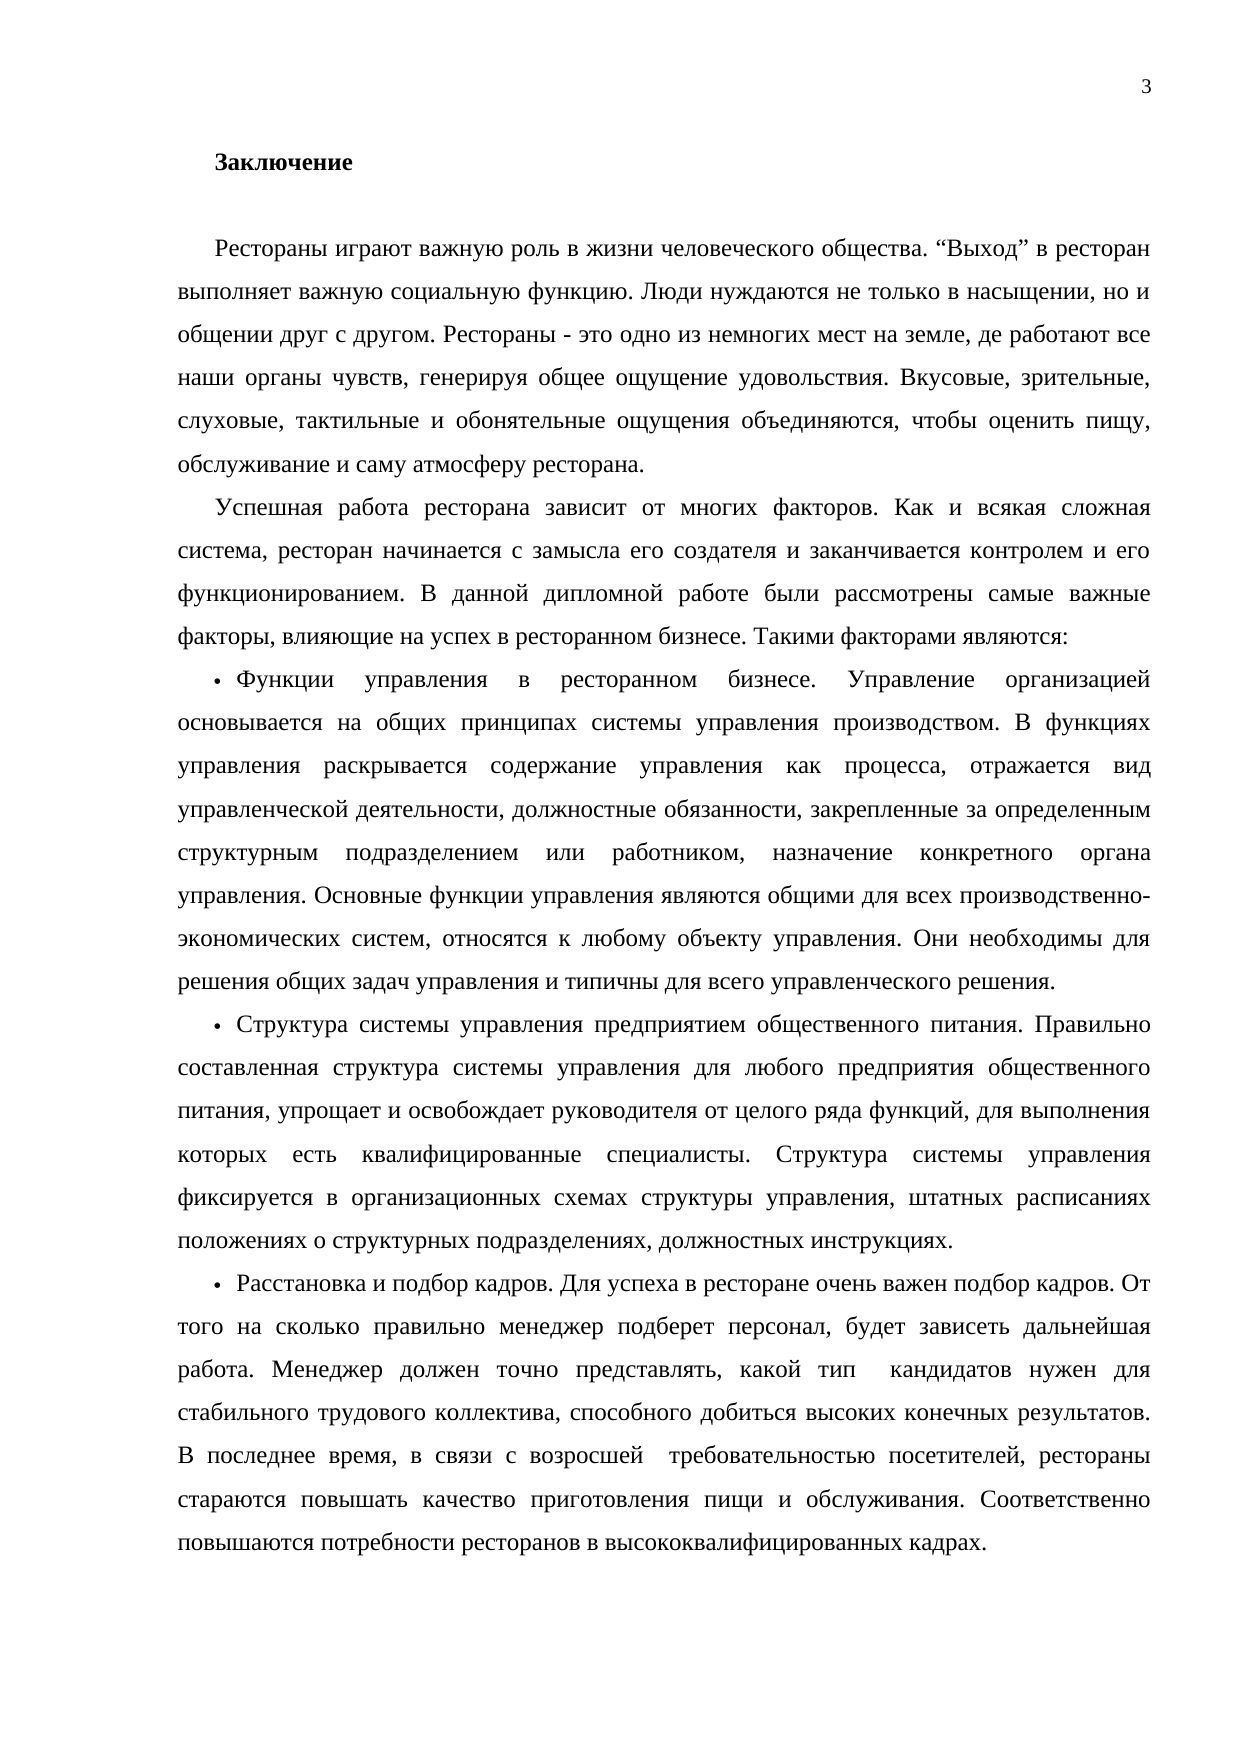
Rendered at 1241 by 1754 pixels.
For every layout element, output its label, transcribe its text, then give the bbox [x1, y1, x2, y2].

text Успешная работа ресторана зависит от многих факторов. Как и всякая сложная система, ресторан начинается с замысла его создателя и заканчивается контролем и его функционированием. В данной дипломной работе были рассмотрены самые важные факторы, влияющие на успех в ресторанном бизнесе. Такими факторами являются: [177, 492, 1152, 650]
title Заключение [177, 147, 1152, 176]
list Структура системы управления предприятием общественного питания. Правильно составленная структура системы управления для любого предприятия общественного питания, упрощает и освобождает руководителя от целого ряда функций, для выполнения которых есть квалифицированные специалисты. Структура системы управления фиксируется в организационных схемах структуры управления, штатных расписаниях положениях о структурных подразделениях, должностных инструкциях. [177, 1009, 1152, 1254]
list Функции управления в ресторанном бизнесе. Управление организацией основывается на общих принципах системы управления производством. В функциях управления раскрывается содержание управления как процесса, отражается вид управленческой деятельности, должностные обязанности, закрепленные за определенным структурным подразделением или работником, назначение конкретного органа управления. Основные функции управления являются общими для всех производственно-экономических систем, относятся к любому объекту управления. Они необходимы для решения общих задач управления и типичны для всего управленческого решения. [177, 664, 1152, 995]
title Рестораны играют важную роль в жизни человеческого общества. “Выход” в ресторан выполняет важную социальную функцию. Люди нуждаются не только в насыщении, но и общении друг с другом. Рестораны - это одно из немногих мест на земле, де работают все наши органы чувств, генерируя общее ощущение удовольствия. Вкусовые, зрительные, слуховые, тактильные и обонятельные ощущения объединяются, чтобы оценить пищу, обслуживание и саму атмосферу ресторана. [177, 233, 1152, 477]
list Расстановка и подбор кадров. Для успеха в ресторане очень важен подбор кадров. От того на сколько правильно менеджер подберет персонал, будет зависеть дальнейшая работа. Менеджер должен точно представлять, какой тип кандидатов нужен для стабильного трудового коллектива, способного добиться высоких конечных результатов. В последнее время, в связи с возросшей требовательностью посетителей, рестораны стараются повышать качество приготовления пищи и обслуживания. Соответственно повышаются потребности ресторанов в высококвалифицированных кадрах. [177, 1268, 1152, 1556]
